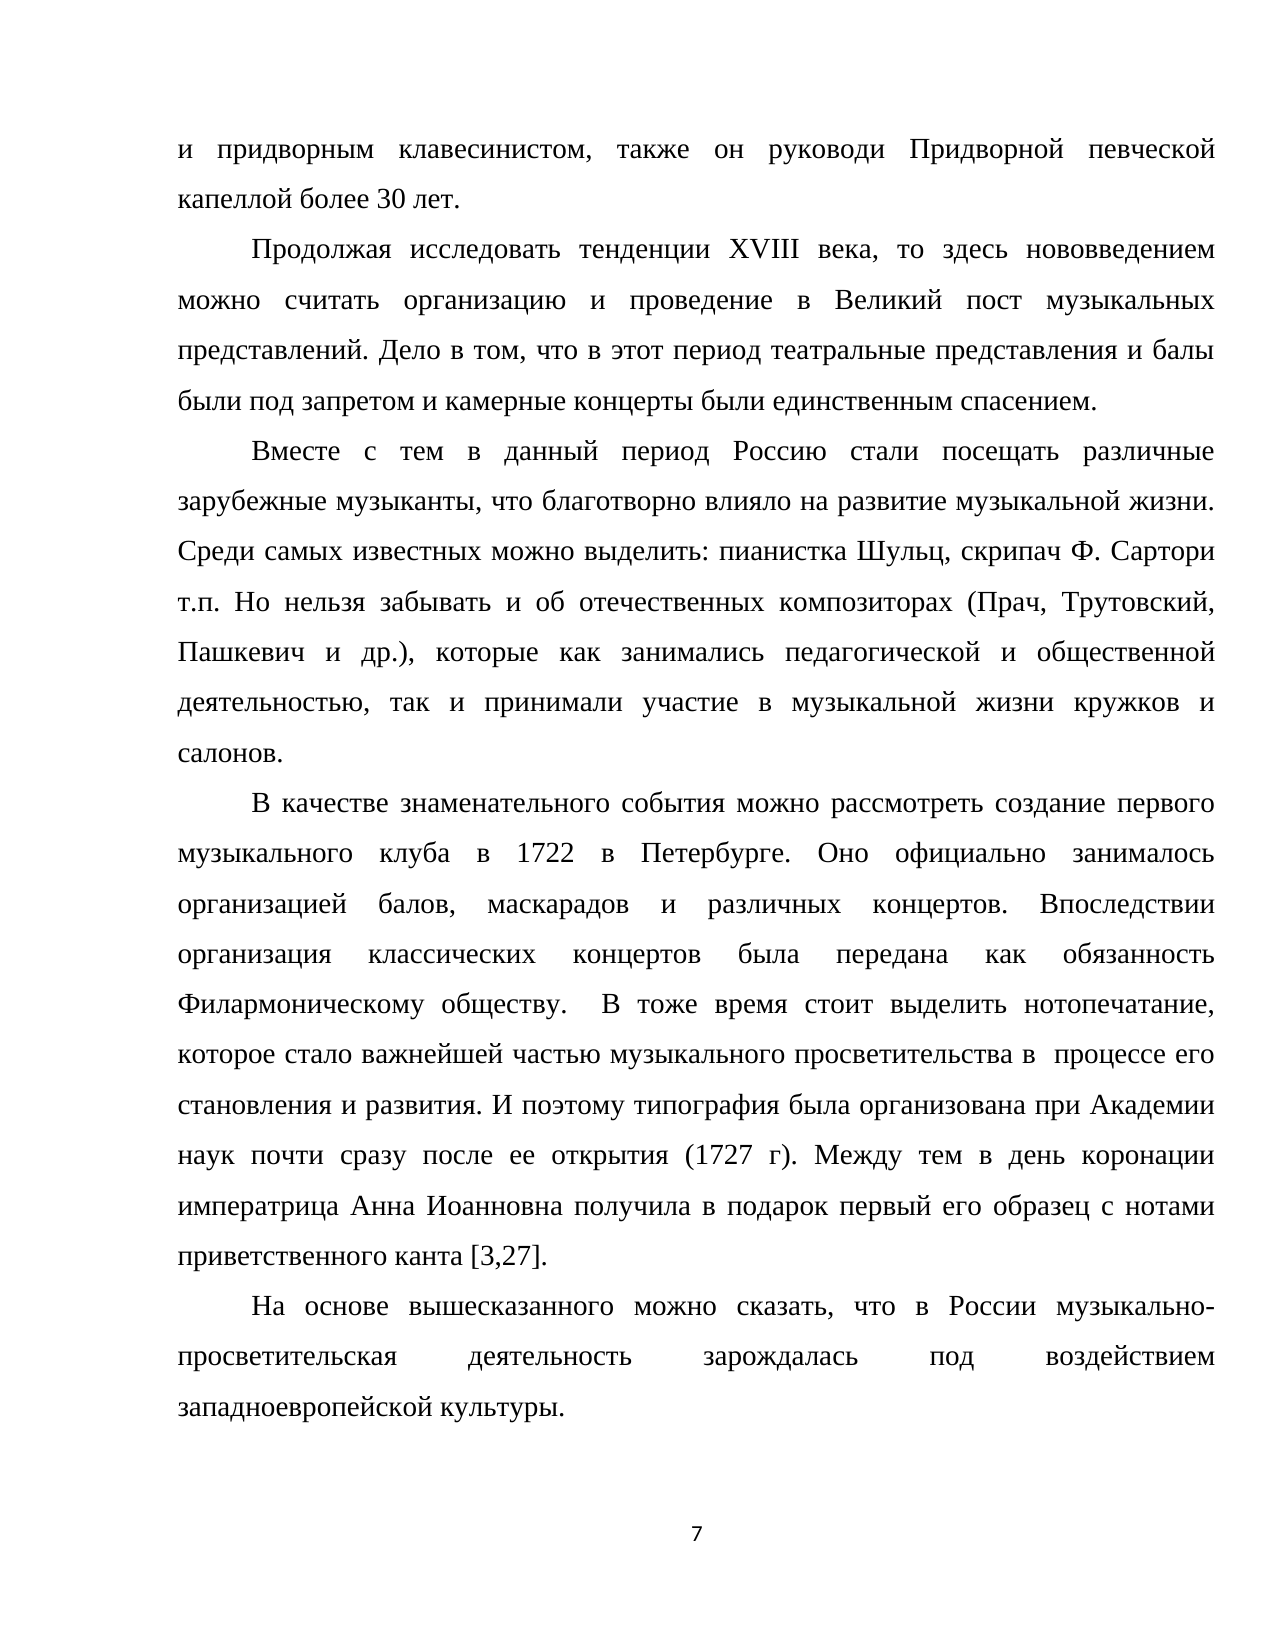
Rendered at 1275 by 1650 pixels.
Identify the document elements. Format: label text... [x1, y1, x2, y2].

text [177, 131, 1216, 215]
text Вместе с тем в данный период Россию стали посещать различные зарубежные музыканты, что благотворно влияло на развитие музыкальной жизни. Среди самых известных можно выделить: пианистка Шульц, скрипач Ф. Сартори т.п. Но нельзя забывать и об отечественных композиторах (Прач, Трутовский, Пашкевич и др.), которые как занимались педагогической и общественной деятельностью, так и принимали участие в музыкальной жизни кружков и салонов. [177, 433, 1216, 768]
text На основе вышесказанного можно сказать, что в России музыкально-просветительская деятельность зарождалась под воздействием западноевропейской культуры. [177, 1288, 1216, 1422]
text В качестве знаменательного события можно рассмотреть создание первого музыкального клуба в 1722 в Петербурге. Оно официально занималось организацией балов, маскарадов и различных концертов. Впоследствии организация классических концертов была передана как обязанность Филармоническому обществу. В тоже время стоит выделить нотопечатание, которое стало важнейшей частью музыкального просветительства в процессе его становления и развития. И поэтому типография была организована при Академии наук почти сразу после ее открытия (1727 г). Между тем в день коронации императрица Анна Иоанновна получила в подарок первый его образец с нотами приветственного канта [3,27]. [177, 785, 1216, 1271]
text Продолжая исследовать тенденции XVIII века, то здесь нововведением можно считать организацию и проведение в Великий пост музыкальных представлений. Дело в том, что в этот период театральные представления и балы были под запретом и камерные концерты были единственным спасением. [177, 232, 1216, 416]
